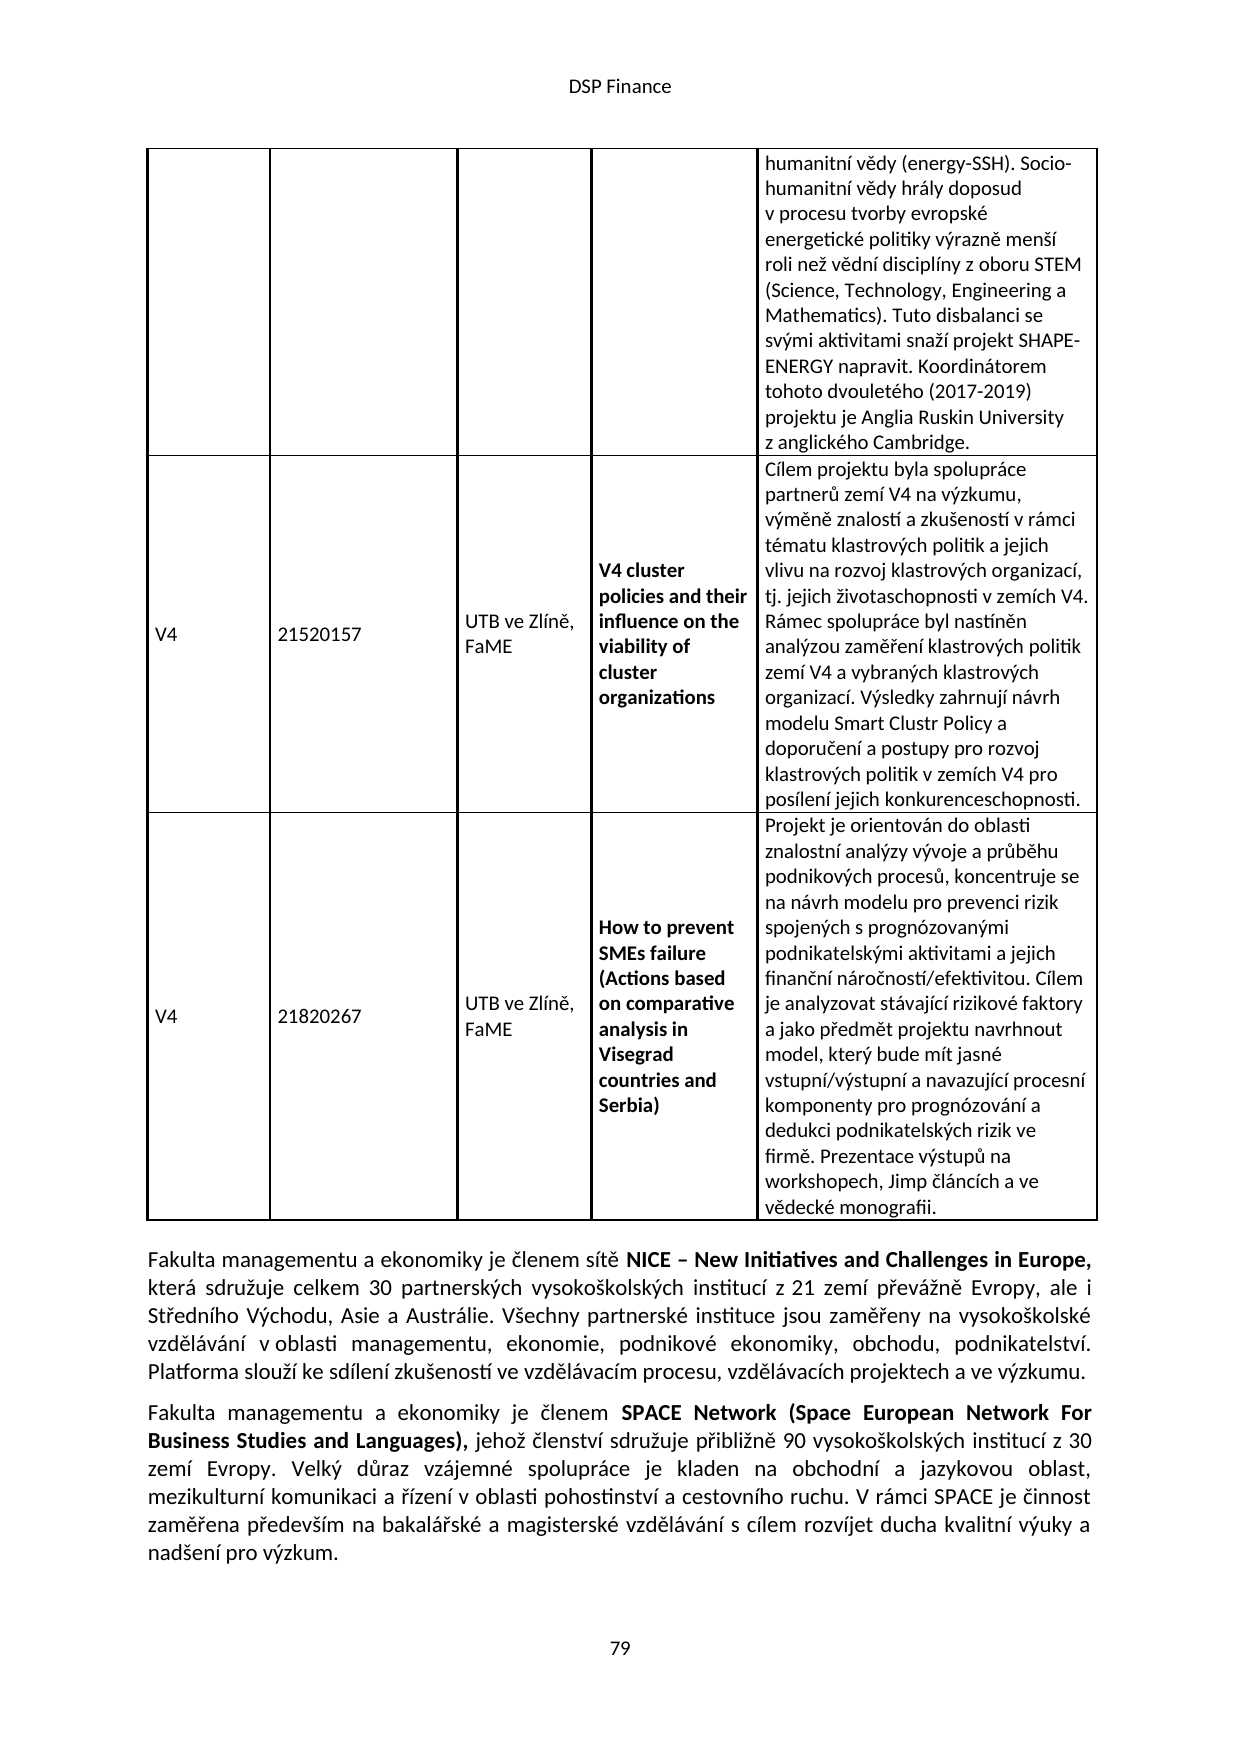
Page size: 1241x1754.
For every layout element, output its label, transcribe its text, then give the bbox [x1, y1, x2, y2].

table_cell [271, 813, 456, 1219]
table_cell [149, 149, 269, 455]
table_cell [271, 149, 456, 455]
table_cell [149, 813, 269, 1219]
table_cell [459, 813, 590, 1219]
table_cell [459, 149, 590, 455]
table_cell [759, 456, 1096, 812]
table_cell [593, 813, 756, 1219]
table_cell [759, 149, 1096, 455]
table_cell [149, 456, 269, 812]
text Fakulta managementu a ekonomiky je členem sítě NICE – New Initiatives and Challenges in Europe, která sdružuje celkem 30 partnerských vysokoškolských institucí z 21 zemí převážně Evropy, ale i Středního Východu, Asie a Austrálie. Všechny partnerské instituce jsou zaměřeny na vysokoškolské vzdělávání v oblasti managementu, ekonomie, podnikové ekonomiky, obchodu, podnikatelství. Platforma slouží ke sdílení zkušeností ve vzdělávacím procesu, vzdělávacích projektech a ve výzkumu. [148, 1245, 1093, 1386]
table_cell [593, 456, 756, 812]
text Fakulta managementu a ekonomiky je členem SPACE Network (Space European Network For Business Studies and Languages), jehož členství sdružuje přibližně 90 vysokoškolských institucí z 30 zemí Evropy. Velký důraz vzájemné spolupráce je kladen na obchodní a jazykovou oblast, mezikulturní komunikaci a řízení v oblasti pohostinství a cestovního ruchu. V rámci SPACE je činnost zaměřena především na bakalářské a magisterské vzdělávání s cílem rozvíjet ducha kvalitní výuky a nadšení pro výzkum. [148, 1398, 1093, 1566]
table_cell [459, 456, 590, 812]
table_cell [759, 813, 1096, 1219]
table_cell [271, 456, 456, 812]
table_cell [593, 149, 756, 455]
